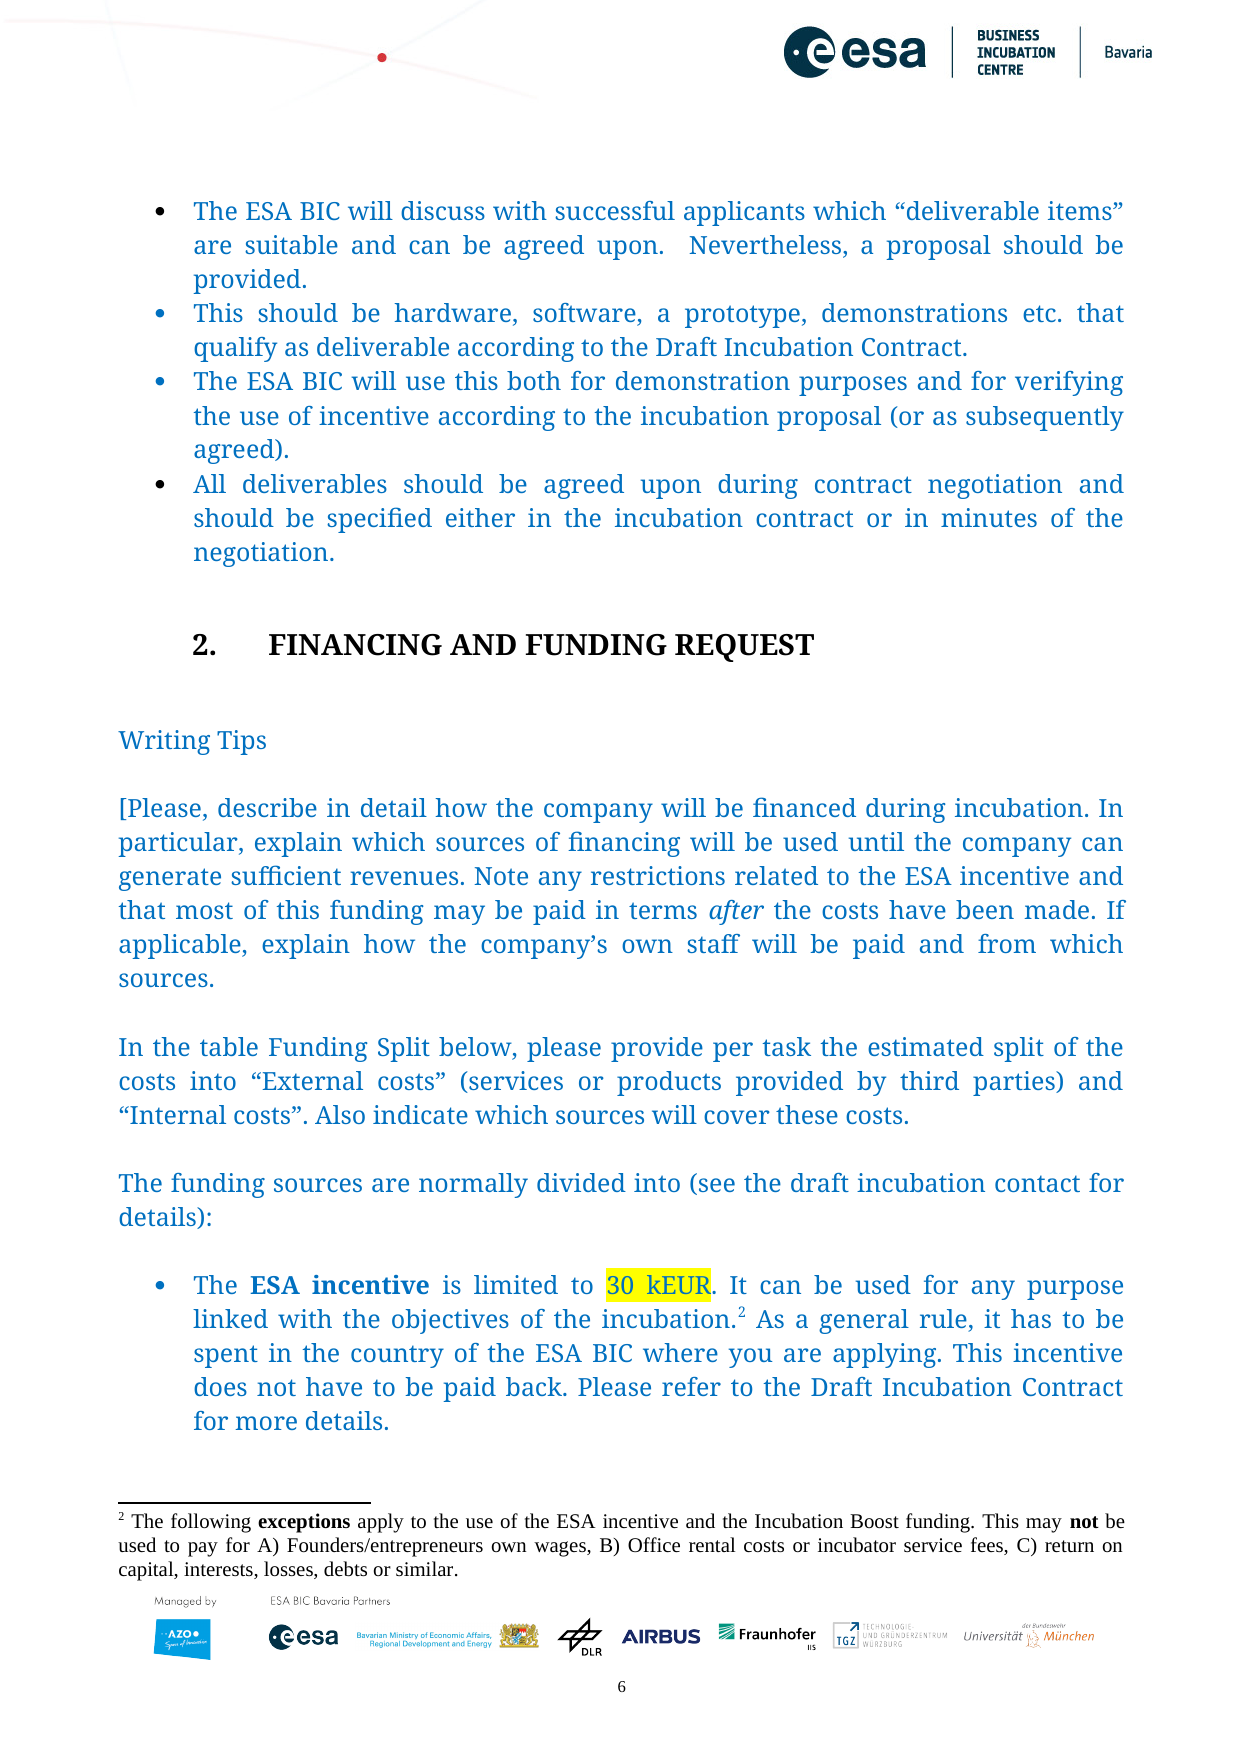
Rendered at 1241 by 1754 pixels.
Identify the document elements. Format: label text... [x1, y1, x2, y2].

text 2. FINANCING and Funding Request [192, 624, 1125, 664]
list This should be hardware, software, a prototype, demonstrations etc. that qualify as deliverable according to the Draft Incubation Contract. [156, 296, 1125, 364]
list The ESA BIC will discuss with successful applicants which “deliverable items” are suitable and can be agreed upon. Nevertheless, a proposal should be provided. [156, 194, 1125, 296]
text In the table Funding Split below, please provide per task the estimated split of the costs into “External costs” (services or products provided by third parties) and “Internal costs”. Also indicate which sources will cover these costs. [118, 1029, 1125, 1131]
text The funding sources are normally divided into (see the draft incubation contact for details): [118, 1166, 1125, 1234]
list All deliverables should be agreed upon during contract negotiation and should be specified either in the incubation contract or in minutes of the negotiation. [156, 466, 1125, 568]
picture [1, 0, 1239, 1751]
text [Please, describe in detail how the company will be financed during incubation. In particular, explain which sources of financing will be used until the company can generate sufficient revenues. Note any restrictions related to the ESA incentive and that most of this funding may be paid in terms after the costs have been made. If applicable, explain how the company’s own staff will be paid and from which sources. [118, 791, 1125, 995]
text Writing Tips [118, 723, 1125, 757]
list The ESA BIC will use this both for demonstration purposes and for verifying the use of incentive according to the incubation proposal (or as subsequently agreed). [156, 364, 1125, 466]
list The ESA incentive is limited to 30 kEUR. It can be used for any purpose linked with the objectives of the incubation. As a general rule, it has to be spent in the country of the ESA BIC where you are applying. This incentive does not have to be paid back. Please refer to the Draft Incubation Contract for more details. [156, 1268, 1125, 1438]
